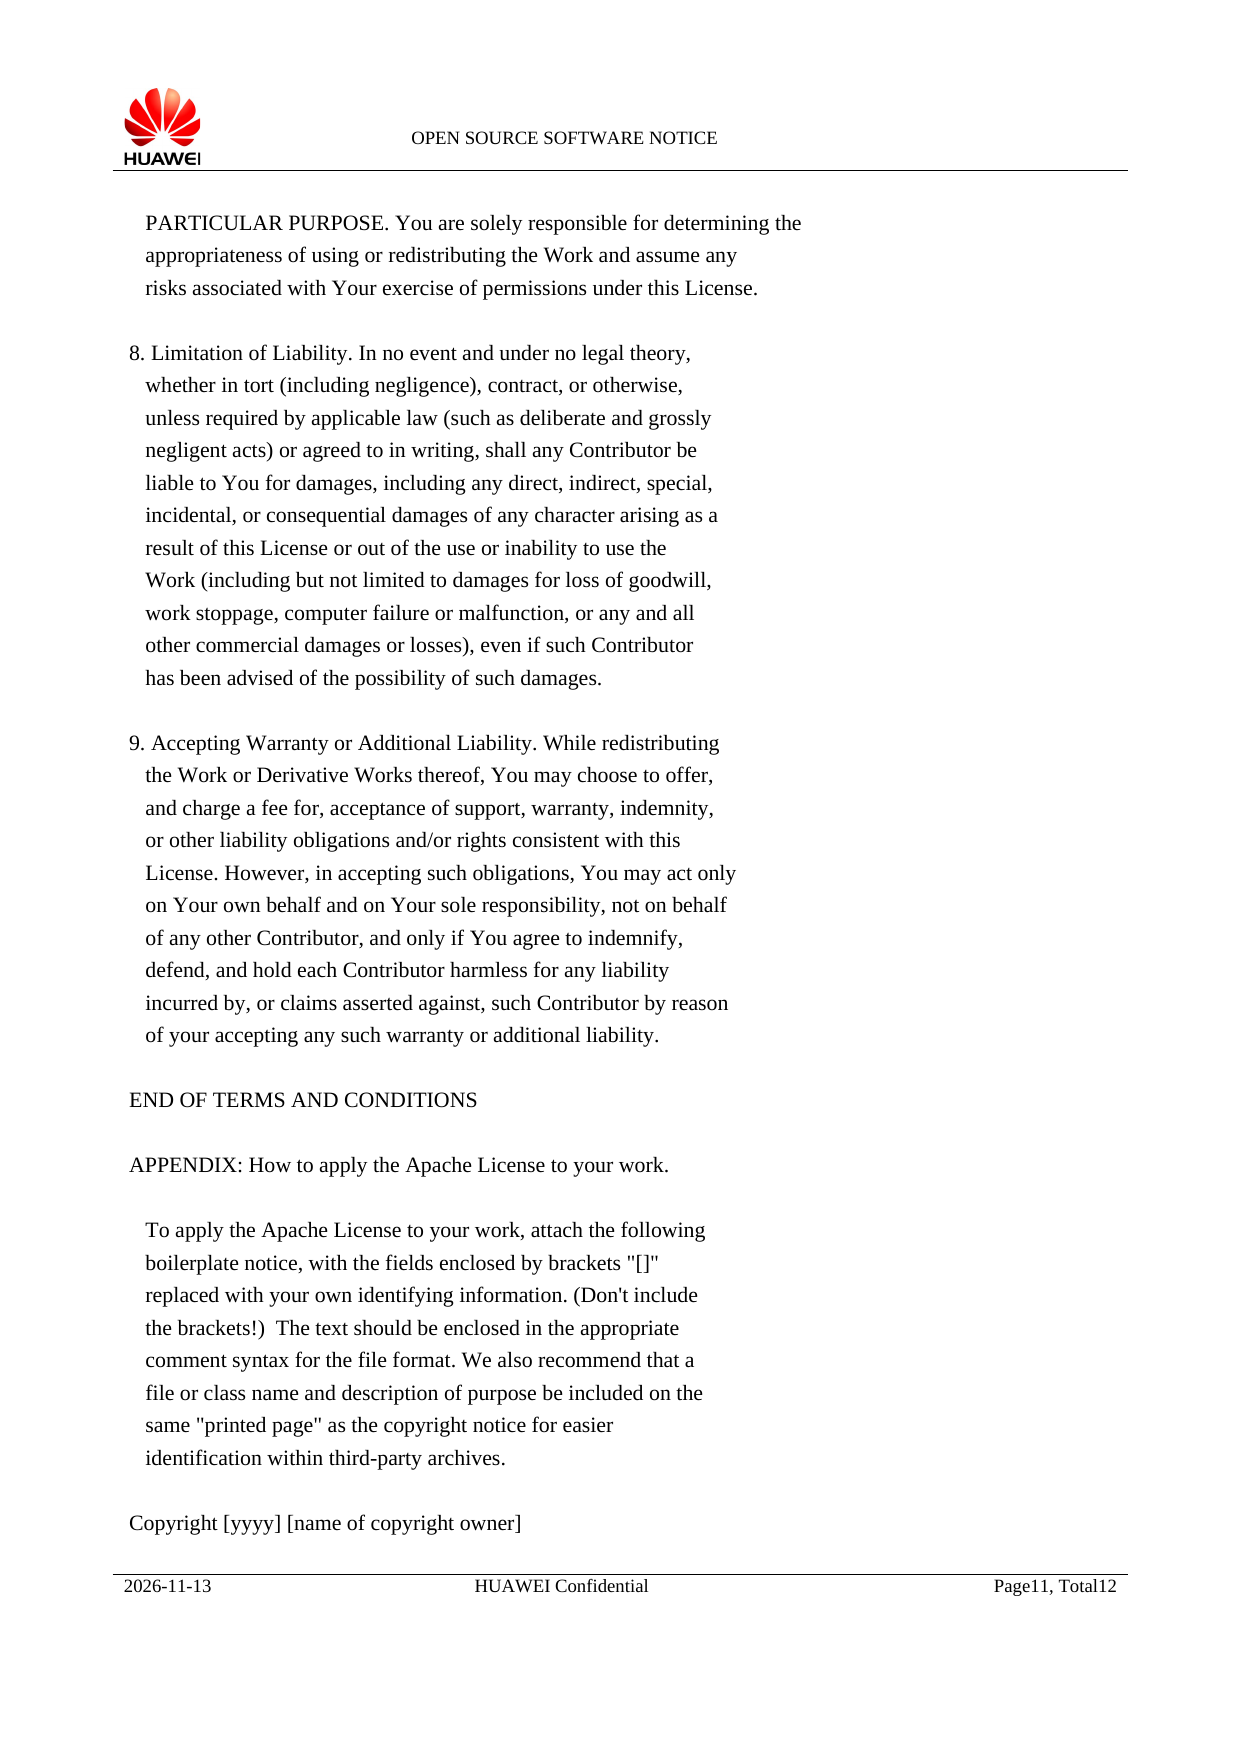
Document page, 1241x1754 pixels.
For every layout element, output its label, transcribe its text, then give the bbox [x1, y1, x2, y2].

picture [124, 88, 201, 165]
